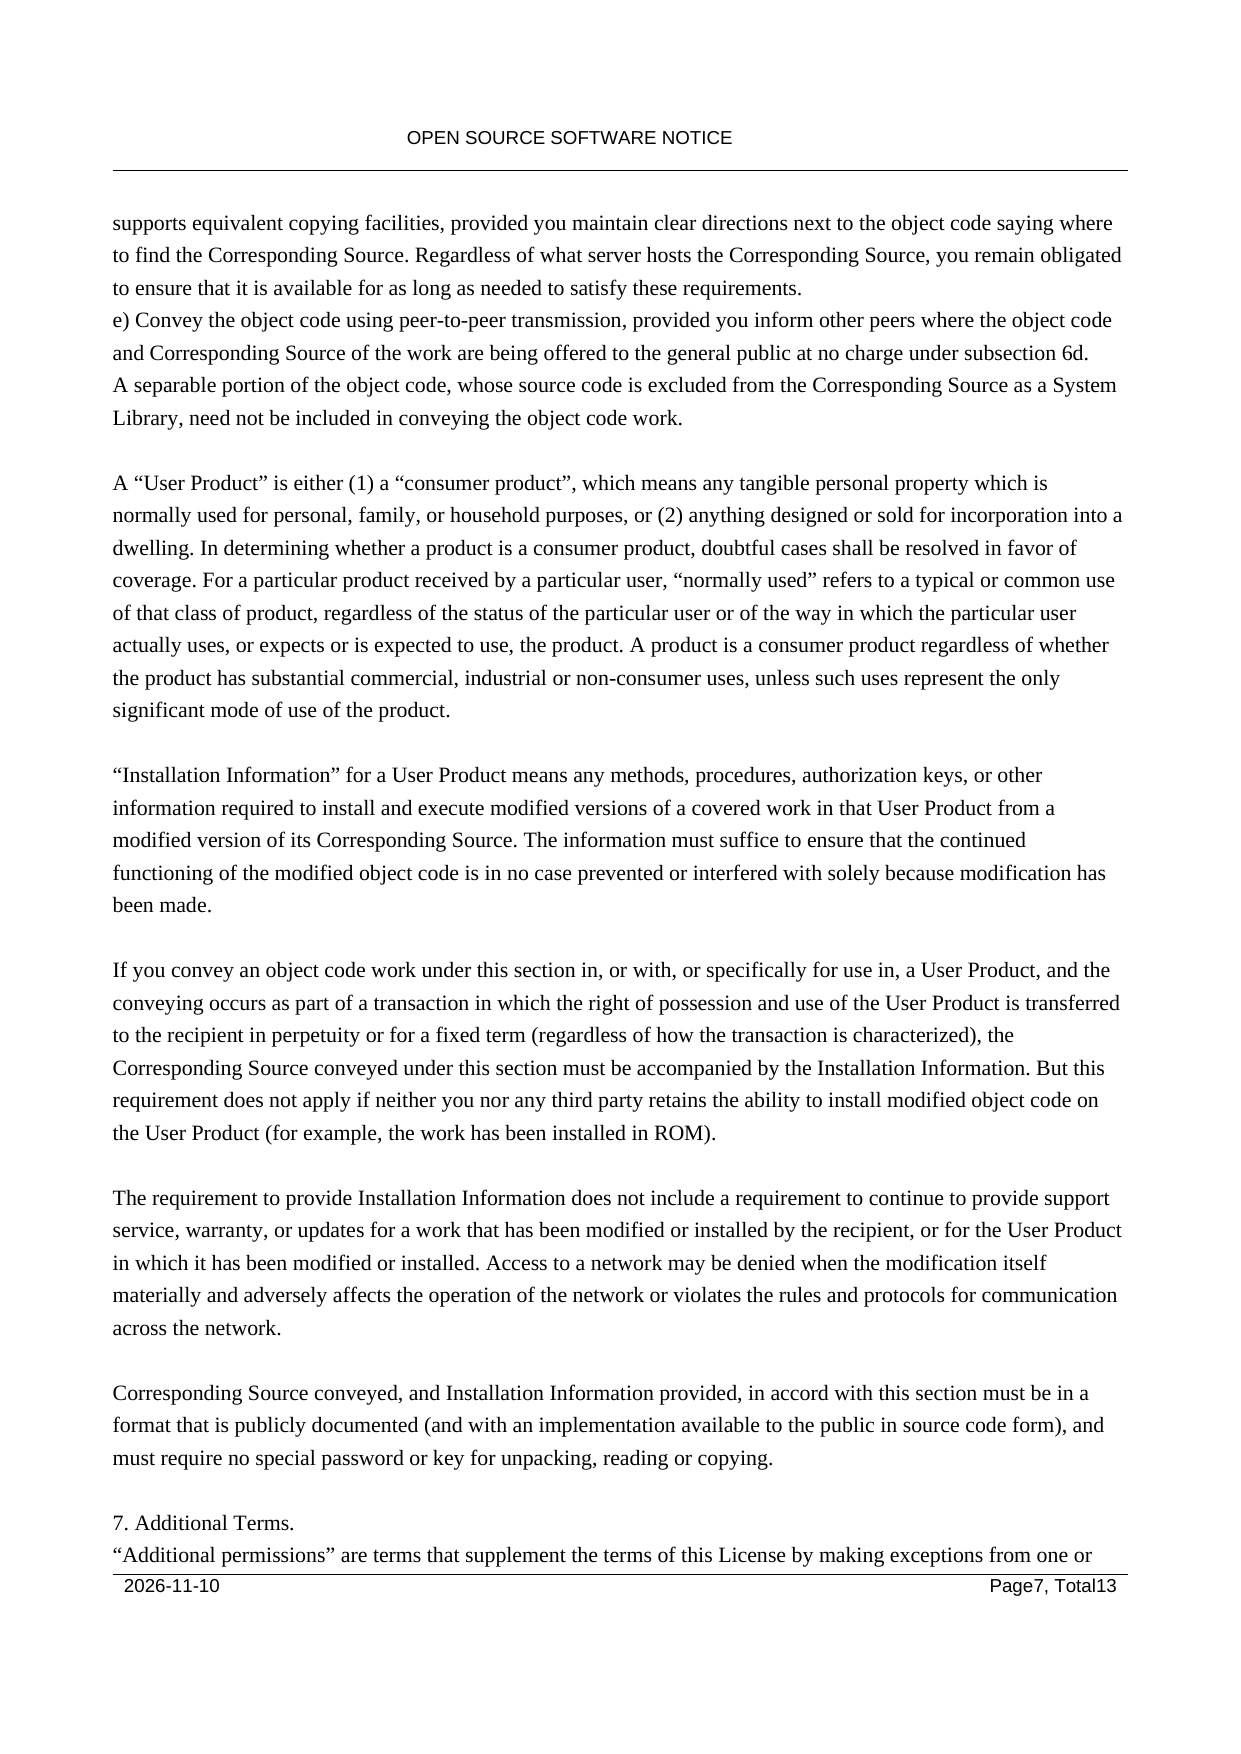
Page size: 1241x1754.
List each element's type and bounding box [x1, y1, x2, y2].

text [112, 206, 1128, 1571]
